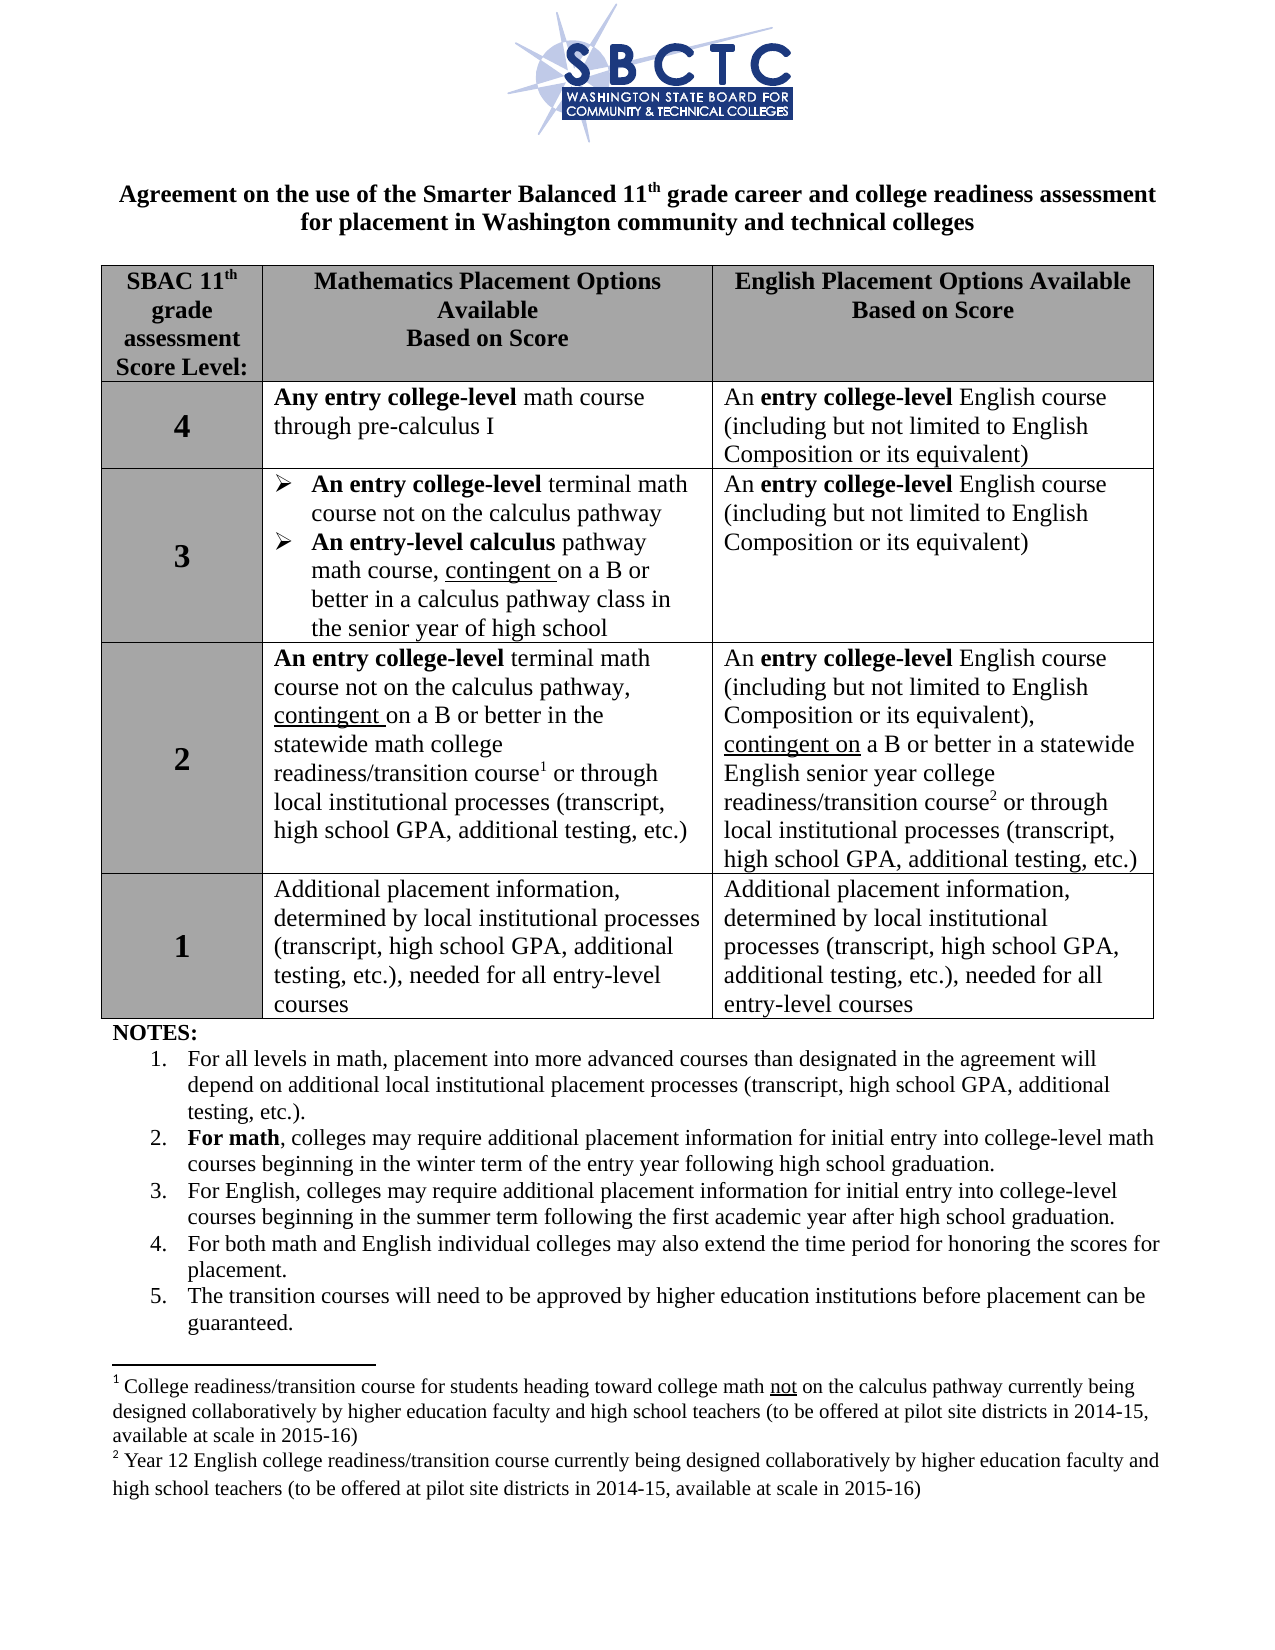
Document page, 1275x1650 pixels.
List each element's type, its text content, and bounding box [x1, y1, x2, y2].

table_header English Placement Options Available Based on Score [713, 266, 1153, 381]
table_cell 2 [102, 643, 262, 873]
table_cell An entry college-level English course (including but not limited to English Composition or its equivalent) [713, 469, 1153, 642]
table_cell 3 [102, 469, 262, 642]
table_cell An entry college-level terminal math course not on the calculus pathway, contingent on a B or better in the statewide math college readiness/transition course or through local institutional processes (transcript, high school GPA, additional testing, etc.) [263, 643, 712, 873]
table_header Mathematics Placement Options Available Based on Score [263, 266, 712, 381]
list For English, colleges may require additional placement information for initial entry into college-level courses beginning in the summer term following the first academic year after high school graduation. [150, 1177, 1162, 1229]
list For all levels in math, placement into more advanced courses than designated in the agreement will depend on additional local institutional placement processes (transcript, high school GPA, additional testing, etc.). [150, 1045, 1162, 1124]
text NOTES: [112, 1019, 1162, 1045]
table_cell 1 [102, 874, 262, 1018]
table_cell Any entry college-level math course through pre-calculus I [263, 382, 712, 468]
text Agreement on the use of the Smarter Balanced 11th grade career and college readiness assessment for placement in Washington community and technical colleges [112, 179, 1162, 236]
table_cell An entry college-level English course (including but not limited to English Composition or its equivalent) [713, 382, 1153, 468]
list For both math and English individual colleges may also extend the time period for honoring the scores for placement. [150, 1229, 1162, 1282]
table_cell Additional placement information, determined by local institutional processes (transcript, high school GPA, additional testing, etc.), needed for all entry-level courses [263, 874, 712, 1018]
table_cell An entry college-level terminal math course not on the calculus pathway An entry-level calculus pathway math course, contingent on a B or better in a calculus pathway class in the senior year of high school [263, 469, 712, 642]
table_cell 4 [102, 382, 262, 468]
list The transition courses will need to be approved by higher education institutions before placement can be guaranteed. [150, 1282, 1162, 1335]
list For math, colleges may require additional placement information for initial entry into college-level math courses beginning in the winter term of the entry year following high school graduation. [150, 1124, 1162, 1177]
table_cell Additional placement information, determined by local institutional processes (transcript, high school GPA, additional testing, etc.), needed for all entry-level courses [713, 874, 1153, 1018]
table_cell An entry college-level English course (including but not limited to English Composition or its equivalent), contingent on a B or better in a statewide English senior year college readiness/transition course or through local institutional processes (transcript, high school GPA, additional testing, etc.) [713, 643, 1153, 873]
table_header SBAC 11th grade assessment Score Level: [102, 266, 262, 381]
